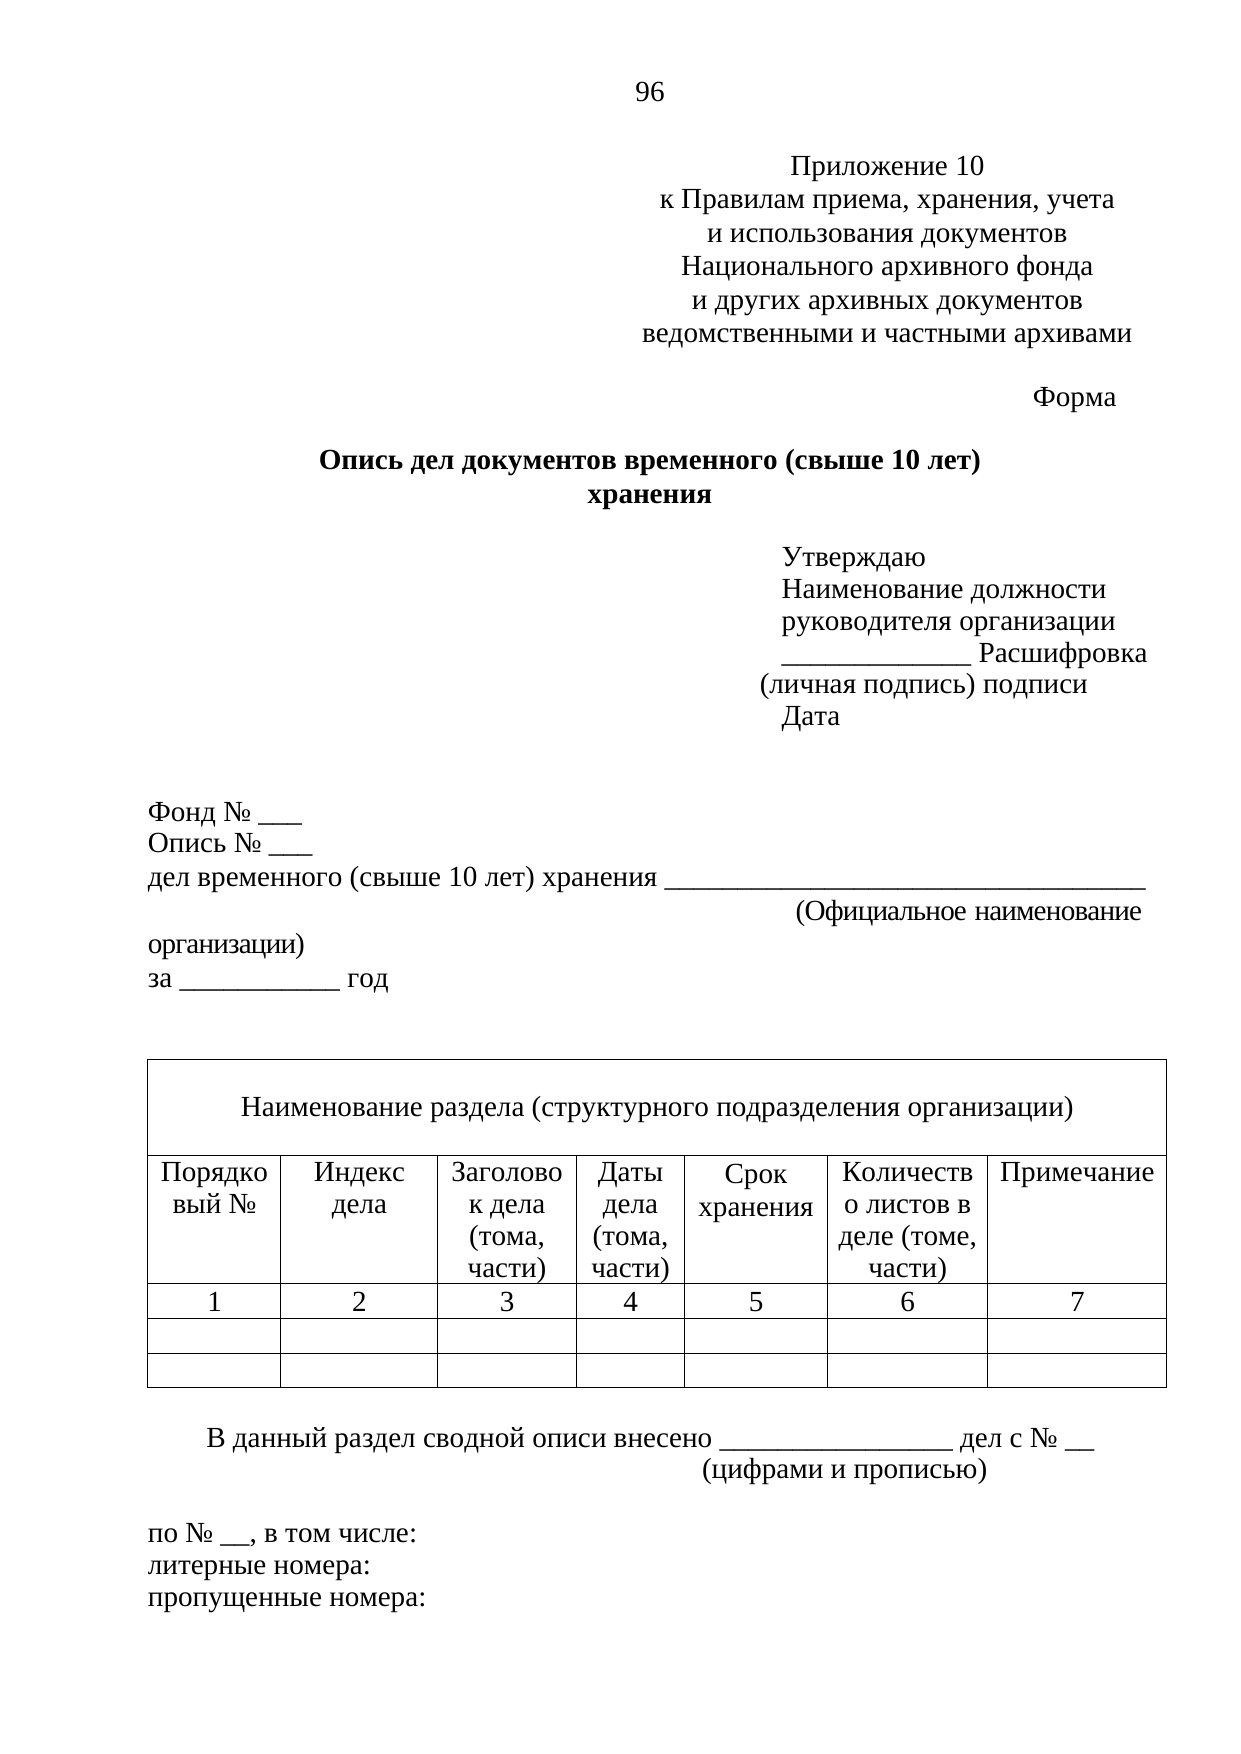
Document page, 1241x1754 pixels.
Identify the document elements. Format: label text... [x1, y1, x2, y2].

table_cell Количество листов в деле (томе, части) [828, 1156, 987, 1283]
text В данный раздел сводной описи внесено ________________ дел с № __ [148, 1422, 1152, 1453]
table_cell [438, 1354, 576, 1387]
text литерные номера: [148, 1549, 1152, 1581]
table_cell [281, 1354, 437, 1387]
table_cell [988, 1354, 1166, 1387]
table_cell [438, 1319, 576, 1352]
table_cell 6 [828, 1284, 987, 1318]
table_cell Индекс дела [281, 1156, 437, 1283]
table_cell [148, 1319, 280, 1352]
table_cell [577, 1319, 684, 1352]
text хранения [148, 476, 1152, 509]
text ведомственными и частными архивами [148, 315, 1152, 349]
table_cell 3 [438, 1284, 576, 1318]
table_cell [685, 1354, 827, 1387]
text и других архивных документов [148, 282, 1152, 315]
text по № __, в том числе: [148, 1517, 1152, 1549]
text (Официальное наименование организации) [148, 893, 1152, 960]
text руководителя организации [148, 605, 1152, 637]
text дел временного (свыше 10 лет) хранения _________________________________ [148, 859, 1152, 893]
table_cell [828, 1319, 987, 1352]
text Утверждаю [148, 541, 1152, 573]
table_cell Срок хранения [685, 1156, 827, 1283]
table_cell [577, 1354, 684, 1387]
table_cell 5 [685, 1284, 827, 1318]
text Наименование должности [148, 573, 1152, 605]
table_cell [148, 1354, 280, 1387]
text (цифрами и прописью) [148, 1453, 1152, 1485]
text (личная подпись) подписи [148, 668, 1152, 700]
text и использования документов [148, 215, 1152, 248]
subtitle Опись дел документов временного (свыше 10 лет) [148, 444, 1152, 476]
text за ___________ год [148, 960, 1152, 993]
text Национального архивного фонда [148, 248, 1152, 282]
table_cell 1 [148, 1284, 280, 1318]
text к Правилам приема, хранения, учета [148, 181, 1152, 215]
text _____________ Расшифровка [148, 637, 1152, 668]
text Фонд № ___ [148, 796, 1152, 827]
table_cell 4 [577, 1284, 684, 1318]
table_cell Заголовок дела (тома, части) [438, 1156, 576, 1283]
table_cell [828, 1354, 987, 1387]
table_header Наименование раздела (структурного подразделения организации) [148, 1060, 1166, 1155]
text пропущенные номера: [148, 1581, 1152, 1612]
table_cell Примечание [988, 1156, 1166, 1283]
table_cell 7 [988, 1284, 1166, 1318]
text Дата [664, 700, 1152, 732]
table_cell [281, 1319, 437, 1352]
text Форма [974, 381, 1152, 412]
table_cell 2 [281, 1284, 437, 1318]
text Приложение 10 [148, 148, 1152, 181]
table_cell [685, 1319, 827, 1352]
table_cell Порядковый № [148, 1156, 280, 1283]
table_cell [988, 1319, 1166, 1352]
text Опись № ___ [148, 827, 1152, 859]
table_cell Даты дела (тома, части) [577, 1156, 684, 1283]
